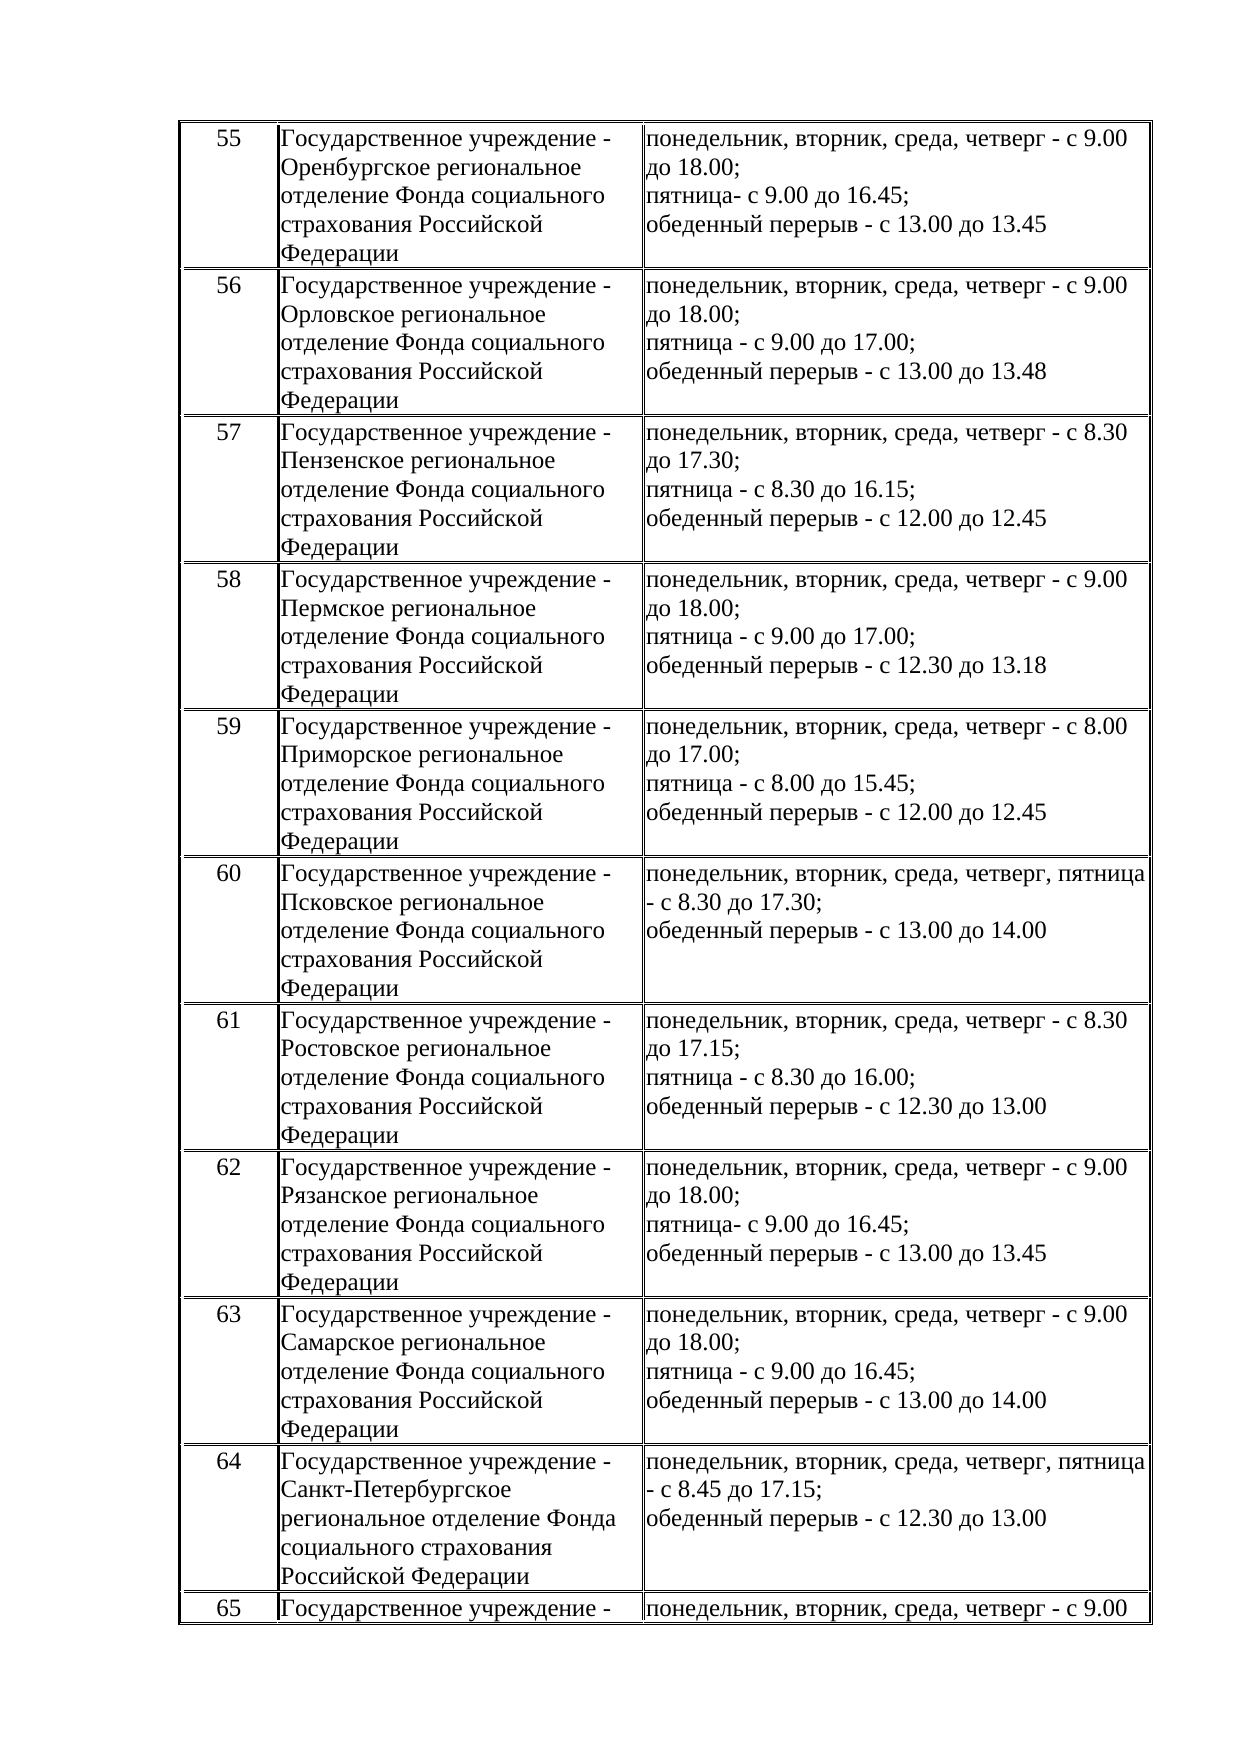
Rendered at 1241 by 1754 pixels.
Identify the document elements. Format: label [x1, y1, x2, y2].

table_header [180, 121, 1151, 1624]
